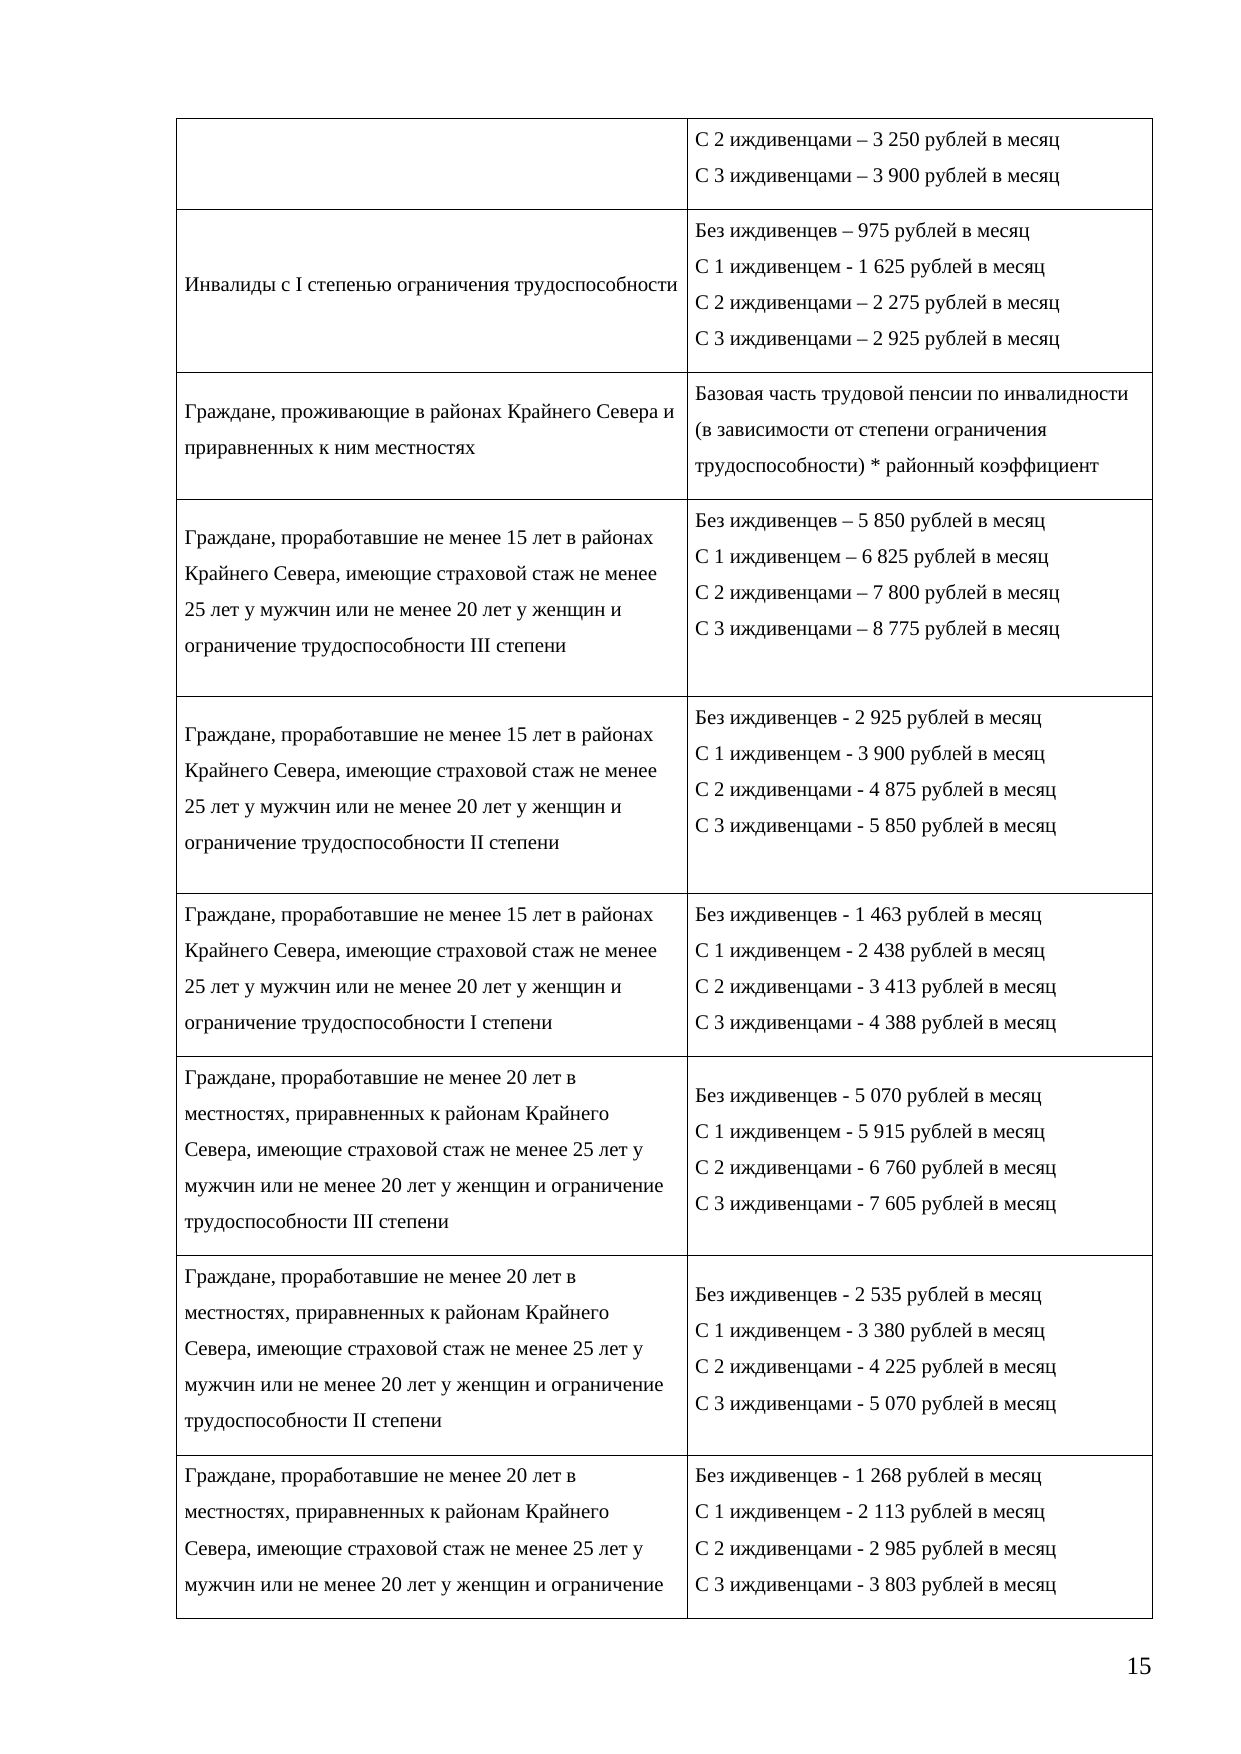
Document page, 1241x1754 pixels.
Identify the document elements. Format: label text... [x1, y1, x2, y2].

table_cell Инвалиды с I степенью ограничения трудоспособности [177, 210, 687, 372]
table_cell Без иждивенцев - 2 535 рублей в месяц С 1 иждивенцем - 3 380 рублей в месяц С 2 иждивенцами - 4 225 рублей в месяц С 3 иждивенцами - 5 070 рублей в месяц [688, 1256, 1152, 1454]
table_cell Без иждивенцев - 2 925 рублей в месяц С 1 иждивенцем - 3 900 рублей в месяц С 2 иждивенцами - 4 875 рублей в месяц С 3 иждивенцами - 5 850 рублей в месяц [688, 697, 1152, 893]
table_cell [177, 119, 687, 209]
table_cell Без иждивенцев - 1 463 рублей в месяц С 1 иждивенцем - 2 438 рублей в месяц С 2 иждивенцами - 3 413 рублей в месяц С 3 иждивенцами - 4 388 рублей в месяц [688, 894, 1152, 1056]
table_cell Без иждивенцев - 5 070 рублей в месяц С 1 иждивенцем - 5 915 рублей в месяц С 2 иждивенцами - 6 760 рублей в месяц С 3 иждивенцами - 7 605 рублей в месяц [688, 1057, 1152, 1255]
table_cell Граждане, проработавшие не менее 20 лет в местностях, приравненных к районам Крайнего Севера, имеющие страховой стаж не менее 25 лет у мужчин или не менее 20 лет у женщин и ограничение трудоспособности II степени [177, 1256, 687, 1454]
table_cell Граждане, проработавшие не менее 15 лет в районах Крайнего Севера, имеющие страховой стаж не менее 25 лет у мужчин или не менее 20 лет у женщин и ограничение трудоспособности II степени [177, 697, 687, 893]
table_cell Граждане, проработавшие не менее 20 лет в местностях, приравненных к районам Крайнего Севера, имеющие страховой стаж не менее 25 лет у мужчин или не менее 20 лет у женщин и ограничение трудоспособности III степени [177, 1057, 687, 1255]
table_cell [688, 1456, 1152, 1618]
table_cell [688, 119, 1152, 209]
table_cell Граждане, проживающие в районах Крайнего Севера и приравненных к ним местностях [177, 373, 687, 499]
table_cell Базовая часть трудовой пенсии по инвалидности (в зависимости от степени ограничения трудоспособности) * районный коэффициент [688, 373, 1152, 499]
table_cell Без иждивенцев – 5 850 рублей в месяц С 1 иждивенцем – 6 825 рублей в месяц С 2 иждивенцами – 7 800 рублей в месяц С 3 иждивенцами – 8 775 рублей в месяц [688, 500, 1152, 696]
table_cell Граждане, проработавшие не менее 15 лет в районах Крайнего Севера, имеющие страховой стаж не менее 25 лет у мужчин или не менее 20 лет у женщин и ограничение трудоспособности I степени [177, 894, 687, 1056]
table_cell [177, 1456, 687, 1618]
table_cell Без иждивенцев – 975 рублей в месяц С 1 иждивенцем - 1 625 рублей в месяц С 2 иждивенцами – 2 275 рублей в месяц С 3 иждивенцами – 2 925 рублей в месяц [688, 210, 1152, 372]
table_cell Граждане, проработавшие не менее 15 лет в районах Крайнего Севера, имеющие страховой стаж не менее 25 лет у мужчин или не менее 20 лет у женщин и ограничение трудоспособности III степени [177, 500, 687, 696]
